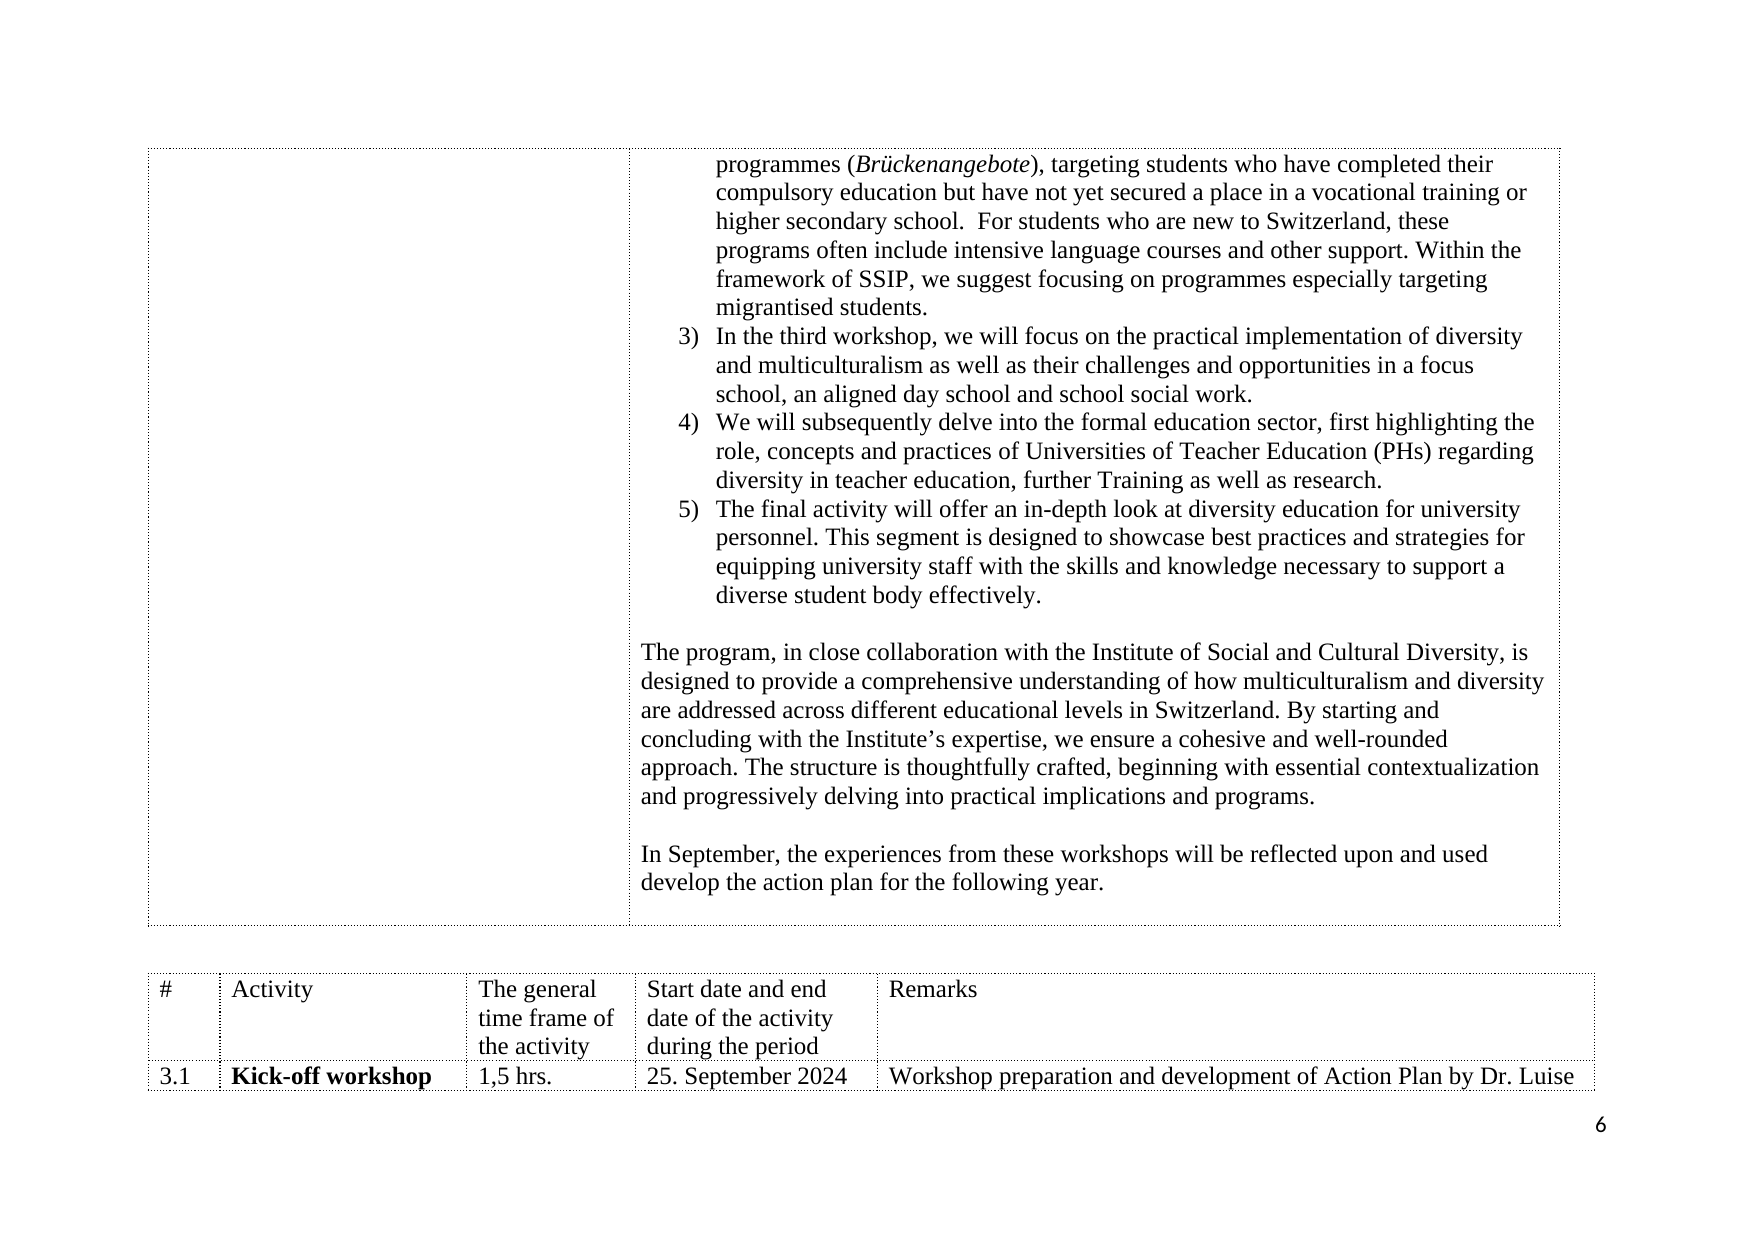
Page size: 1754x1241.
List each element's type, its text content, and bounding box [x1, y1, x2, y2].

table_header # [148, 973, 220, 1060]
table_header Activity [220, 973, 467, 1060]
table_cell 3.1 [148, 1060, 220, 1090]
table_cell 1,5 hrs. [467, 1060, 635, 1090]
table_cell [629, 148, 1560, 925]
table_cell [148, 148, 629, 925]
table_cell 25. September 2024 [635, 1060, 877, 1090]
table_header Remarks [877, 973, 1595, 1060]
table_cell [220, 1060, 467, 1090]
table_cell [877, 1060, 1595, 1090]
table_header Start date and end date of the activity during the period [635, 973, 877, 1060]
table_header The general time frame of the activity [467, 973, 635, 1060]
